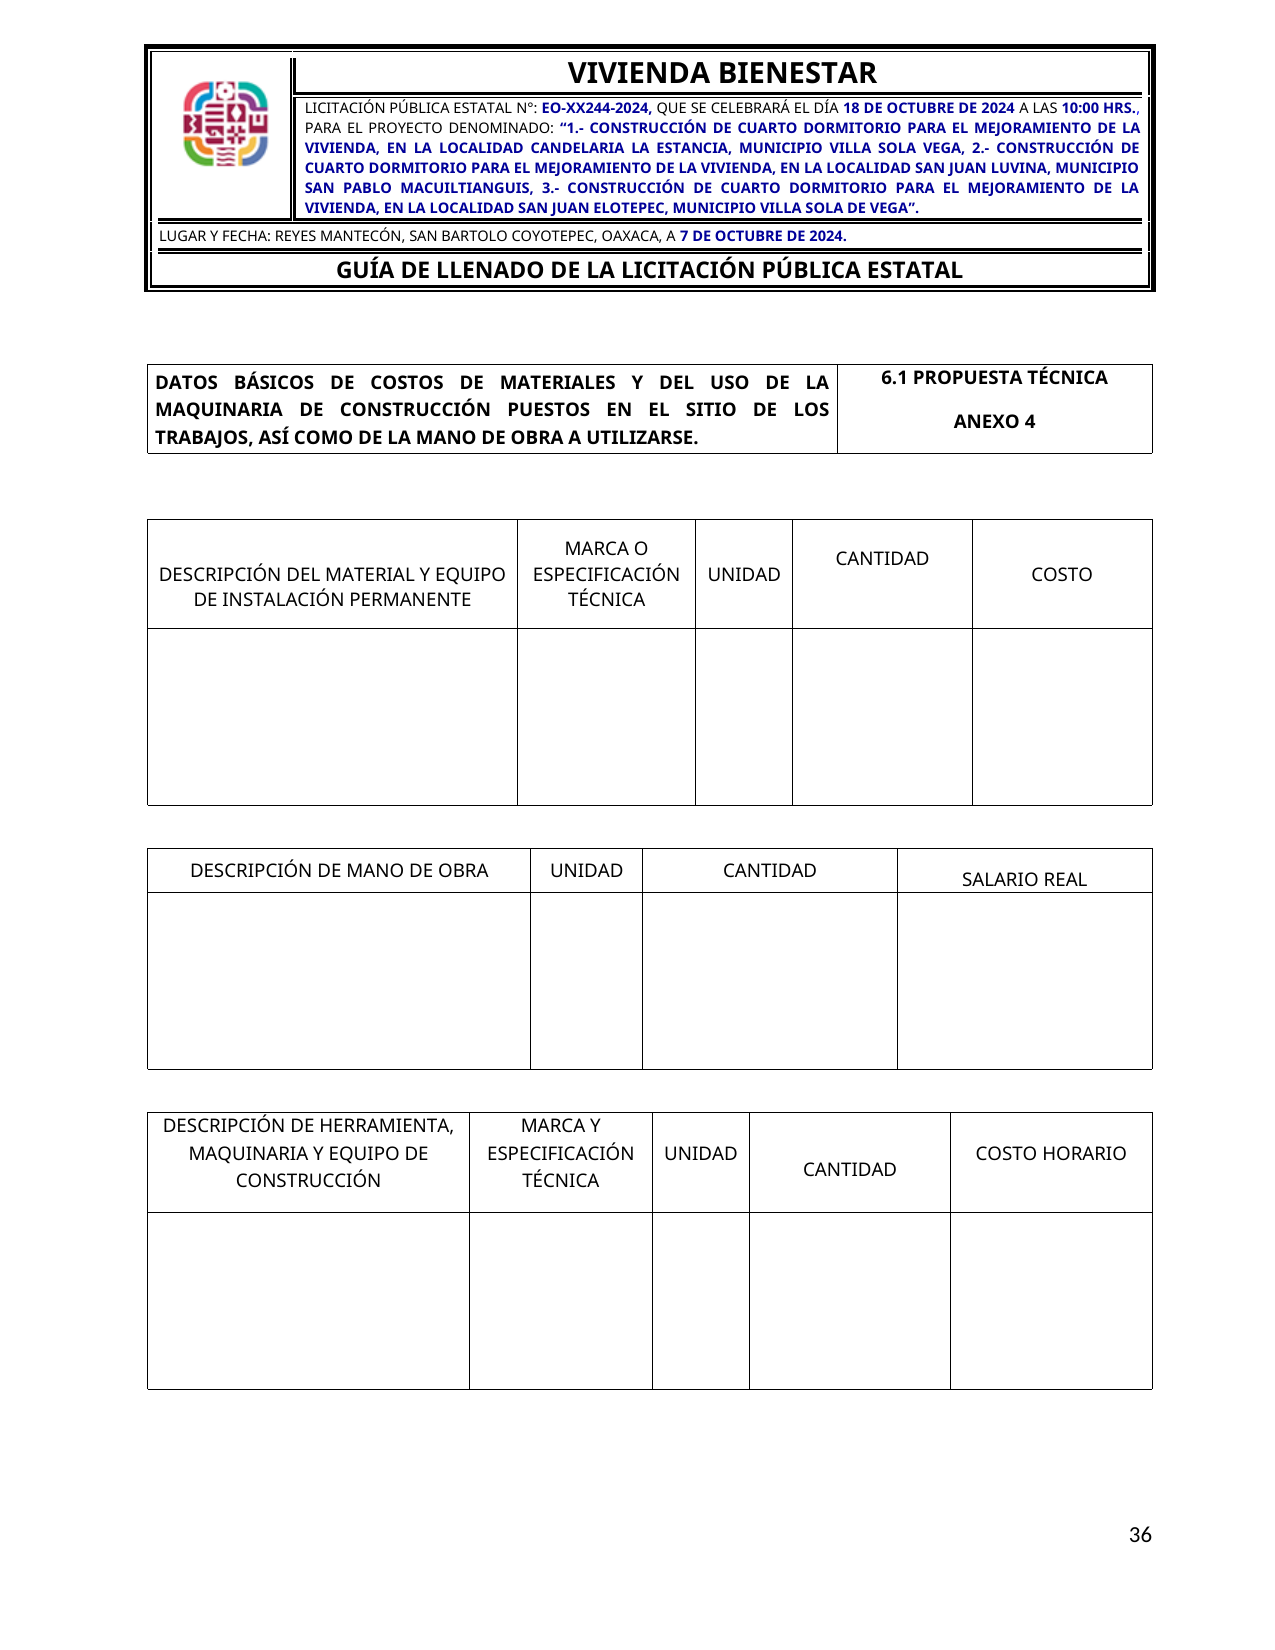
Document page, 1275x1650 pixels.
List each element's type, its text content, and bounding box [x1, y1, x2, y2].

table_header SALARIO REAL [898, 849, 1152, 892]
table_cell [951, 1213, 1152, 1388]
table_header DESCRIPCIÓN DE MANO DE OBRA [148, 849, 530, 892]
picture [172, 73, 279, 172]
table_cell [898, 893, 1152, 1069]
table_header UNIDAD [531, 849, 642, 892]
table_cell [793, 629, 972, 805]
table_cell [470, 1213, 652, 1388]
table_header COSTO [973, 520, 1152, 628]
table_cell [531, 893, 642, 1069]
table_cell [148, 1213, 469, 1388]
table_header COSTO HORARIO [951, 1113, 1152, 1212]
table_header UNIDAD [653, 1113, 749, 1212]
table_header DESCRIPCIÓN DEL MATERIAL Y EQUIPO DE INSTALACIÓN PERMANENTE [148, 520, 517, 628]
table_cell [148, 629, 517, 805]
table_cell [653, 1213, 749, 1388]
table_cell [643, 893, 897, 1069]
table_header CANTIDAD [793, 520, 972, 628]
table_header CANTIDAD [643, 849, 897, 892]
table_header DATOS BÁSICOS DE COSTOS DE MATERIALES Y DEL USO DE LA MAQUINARIA DE CONSTRUCCIÓN PUESTOS EN EL SITIO DE LOS TRABAJOS, ASÍ COMO DE LA MANO DE OBRA A UTILIZARSE. [148, 365, 837, 453]
table_header UNIDAD [696, 520, 792, 628]
table_header DESCRIPCIÓN DE HERRAMIENTA, MAQUINARIA Y EQUIPO DE CONSTRUCCIÓN [148, 1113, 469, 1212]
table_cell [518, 629, 695, 805]
table_cell [750, 1213, 950, 1388]
table_cell [696, 629, 792, 805]
table_cell [973, 629, 1152, 805]
table_header MARCA O ESPECIFICACIÓN TÉCNICA [518, 520, 695, 628]
table_header CANTIDAD [750, 1113, 950, 1212]
table_cell [148, 893, 530, 1069]
table_header MARCA Y ESPECIFICACIÓN TÉCNICA [470, 1113, 652, 1212]
table_header 6.1 PROPUESTA TÉCNICA ANEXO 4 [838, 365, 1152, 453]
